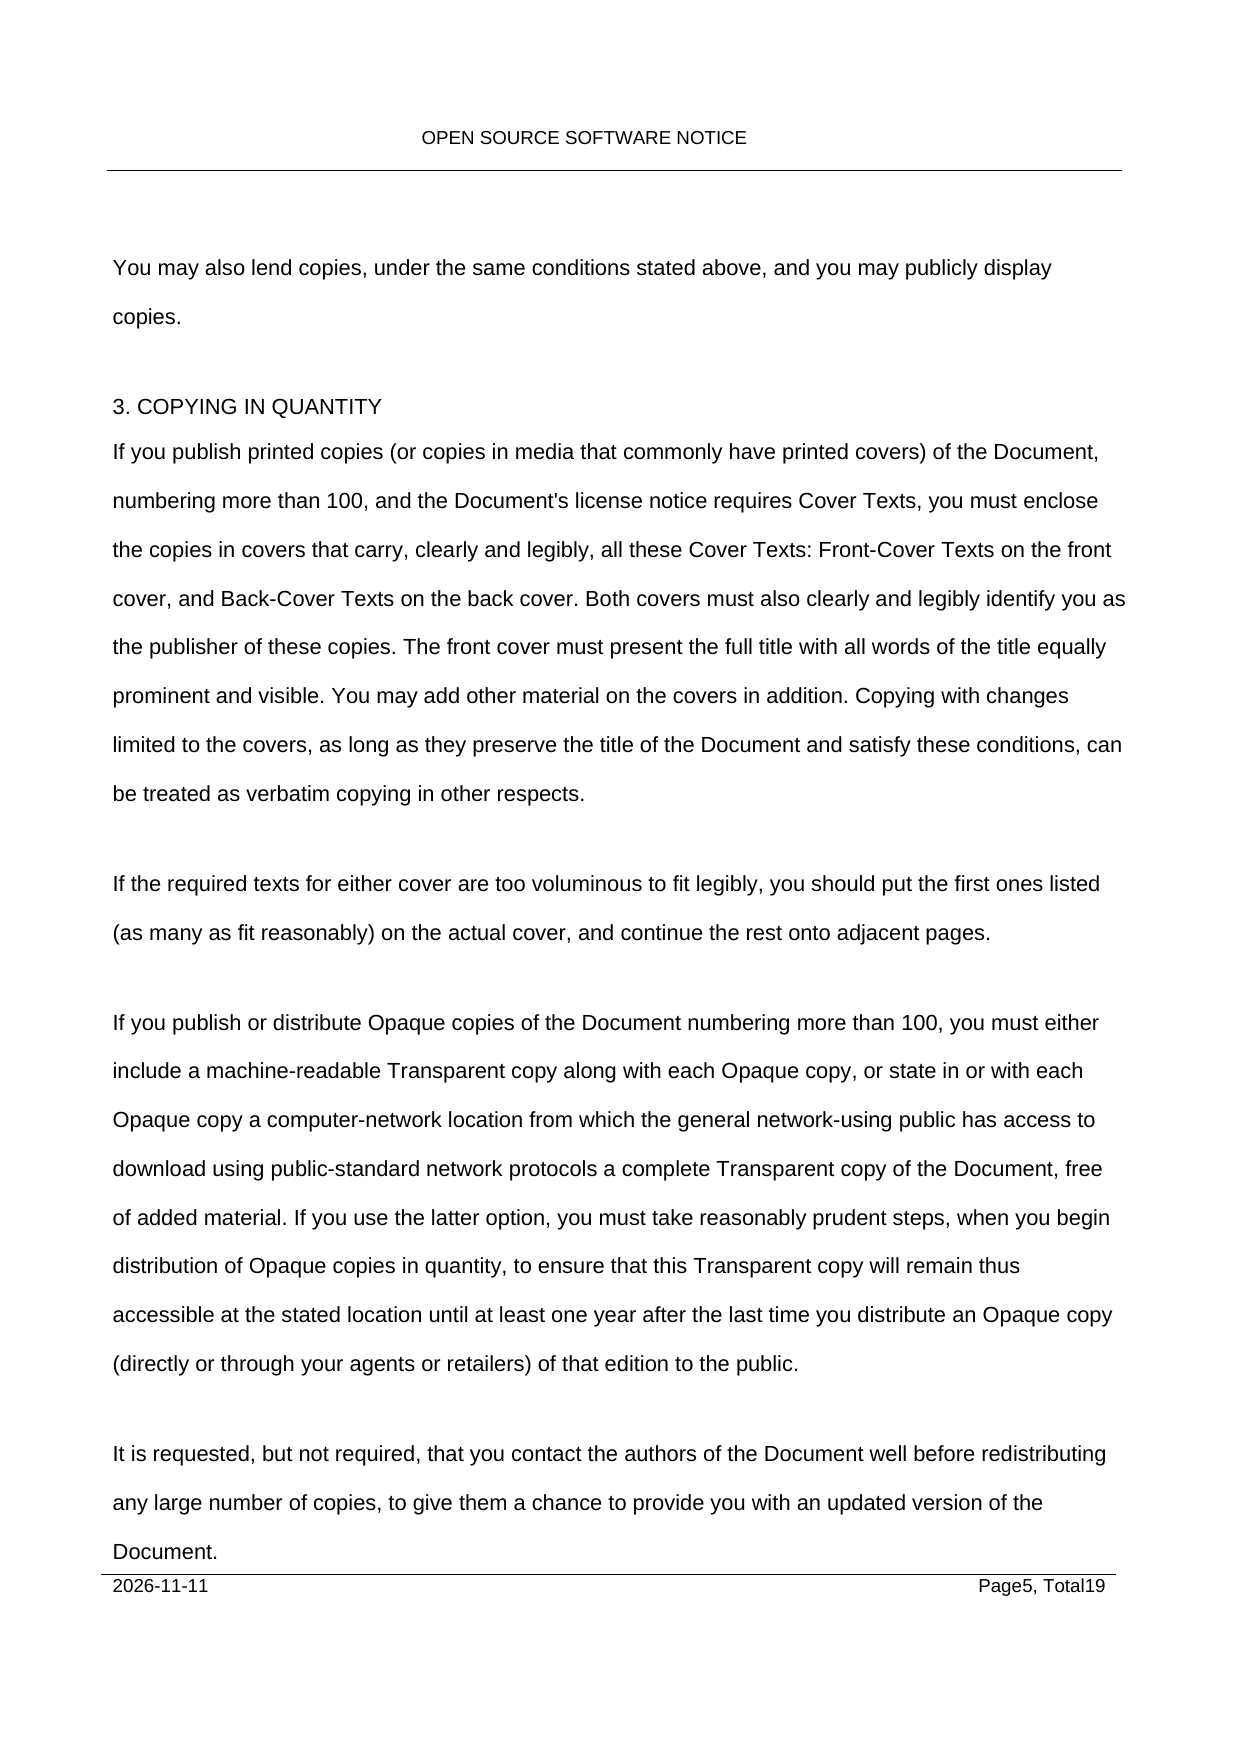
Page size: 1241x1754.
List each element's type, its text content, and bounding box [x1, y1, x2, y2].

text If you publish or distribute Opaque copies of the Document numbering more than 100, you must either include a machine-readable Transparent copy along with each Opaque copy, or state in or with each Opaque copy a computer-network location from which the general network-using public has access to download using public-standard network protocols a complete Transparent copy of the Document, free of added material. If you use the latter option, you must take reasonably prudent steps, when you begin distribution of Opaque copies in quantity, to ensure that this Transparent copy will remain thus accessible at the stated location until at least one year after the last time you distribute an Opaque copy (directly or through your agents or retailers) of that edition to the public. [112, 1006, 1128, 1380]
text You may also lend copies, under the same conditions stated above, and you may publicly display copies. [112, 251, 1128, 333]
text If you publish printed copies (or copies in media that commonly have printed covers) of the Document, numbering more than 100, and the Document's license notice requires Cover Texts, you must enclose the copies in covers that carry, clearly and legibly, all these Cover Texts: Front-Cover Texts on the front cover, and Back-Cover Texts on the back cover. Both covers must also clearly and legibly identify you as the publisher of these copies. The front cover must present the full title with all words of the title equally prominent and visible. You may add other material on the covers in addition. Copying with changes limited to the covers, as long as they preserve the title of the Document and satisfy these conditions, can be treated as verbatim copying in other respects. [112, 436, 1128, 809]
text 3. COPYING IN QUANTITY [112, 390, 1128, 423]
text If the required texts for either cover are too voluminous to fit legibly, you should put the first ones listed (as many as fit reasonably) on the actual cover, and continue the rest onto adjacent pages. [112, 867, 1128, 948]
text It is requested, but not required, that you contact the authors of the Document well before redistributing any large number of copies, to give them a chance to provide you with an updated version of the Document. [112, 1437, 1128, 1567]
